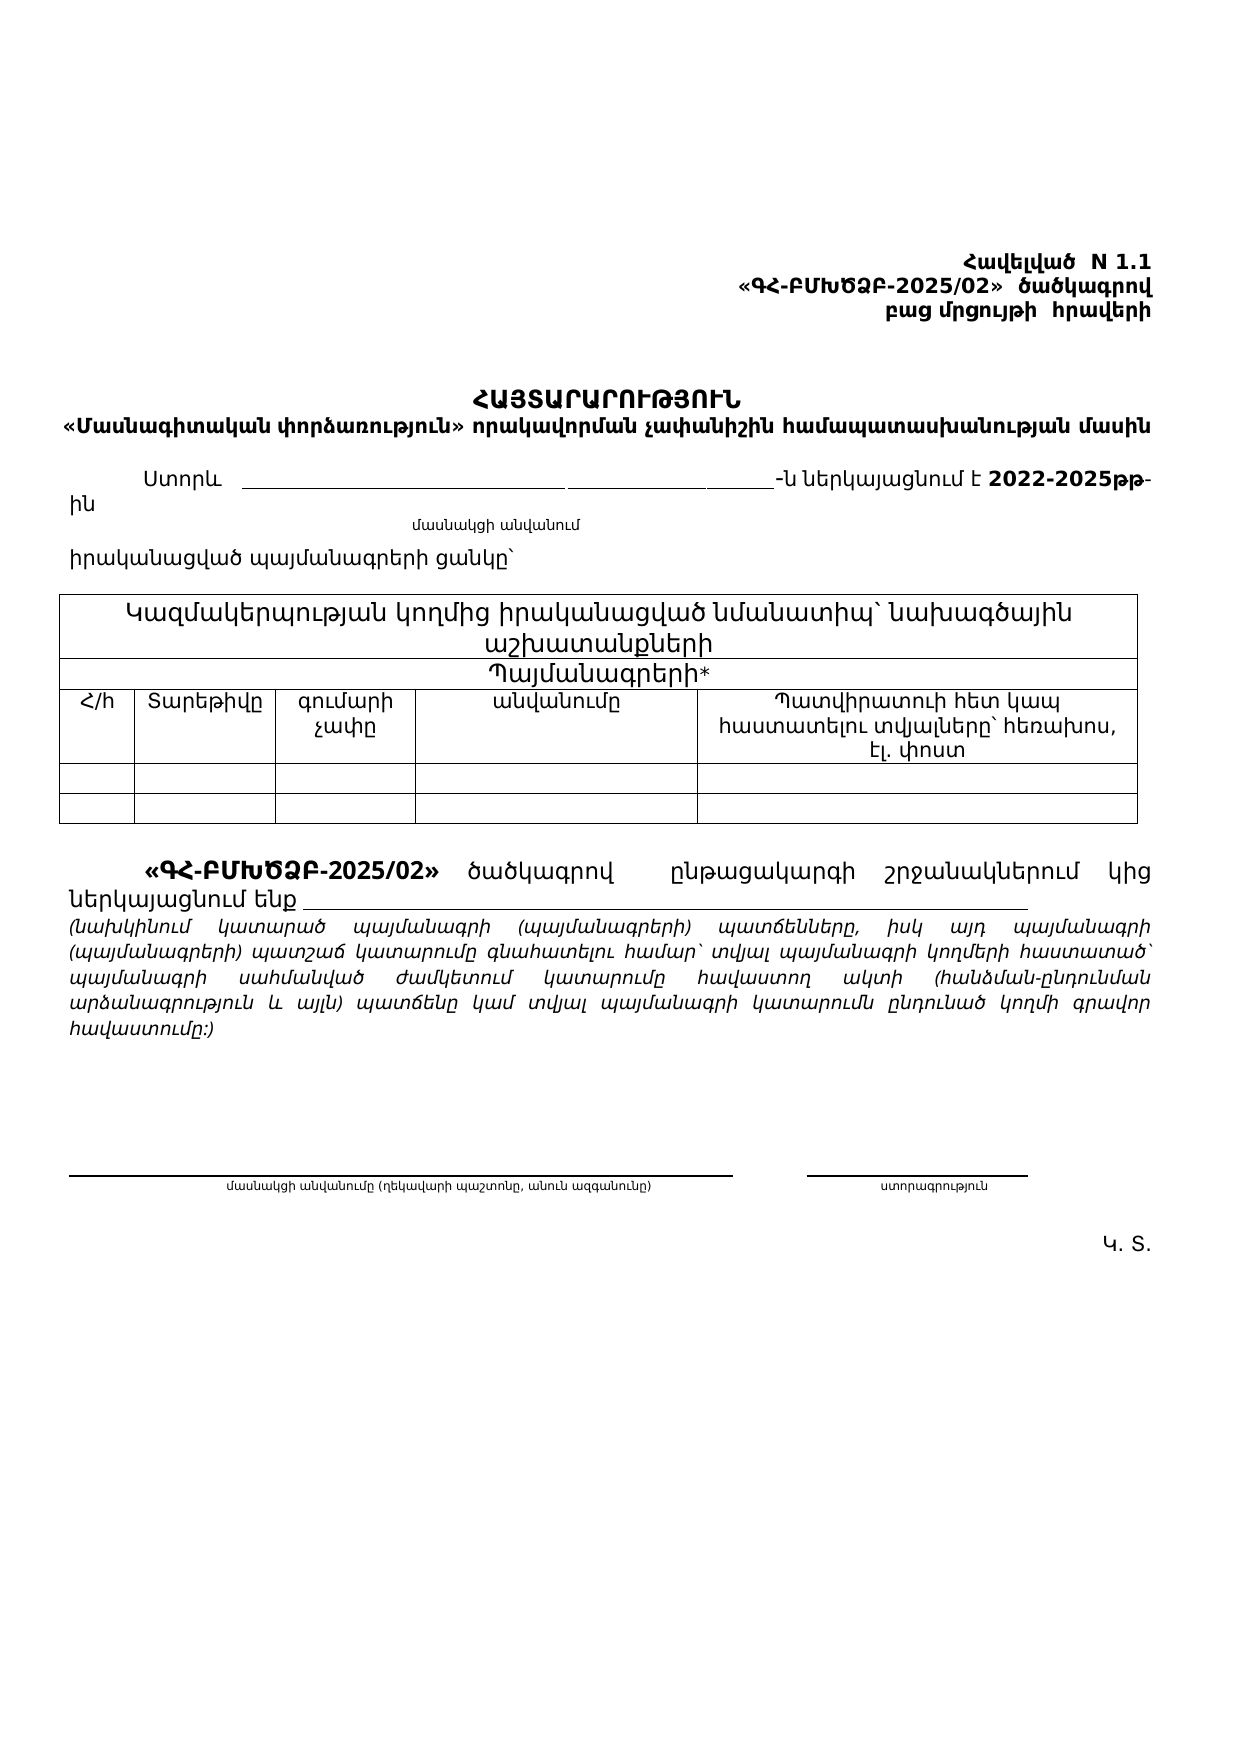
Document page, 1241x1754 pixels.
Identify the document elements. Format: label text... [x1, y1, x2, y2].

text (նախկինում կատարած պայմանագրի (պայմանագրերի) պատճենները, իսկ այդ պայմանագրի (պայմանագրերի) պատշաճ կատարումը գնահատելու համար` տվյալ պայմանագրի կողմերի հաստատած` պայմանագրի սահմանված ժամկետում կատարումը հավաստող ակտի (հանձման-ընդունման արձանագրություն և այլն) պատճենը կամ տվյալ պայմանագրի կատարումն ընդունած կողմի գրավոր հավաստումը:) [69, 913, 1152, 1041]
text իրականացված պայմանագրերի ցանկը՝ [69, 546, 1152, 570]
table_cell գումարի չափը [276, 690, 415, 762]
text ՀԱՅՏԱՐԱՐՈՒԹՅՈՒՆ [62, 385, 1152, 414]
text «ԳՀ-ԲՄԽԾՁԲ-2025/02» ծածկագրով [69, 274, 1152, 298]
table_cell Տարեթիվը [135, 690, 275, 762]
table_cell [60, 794, 134, 823]
text մասնակցի անվանումը (ղեկավարի պաշտոնը, անուն ազգանունը) ստորագրություն [69, 1179, 1152, 1203]
table_cell Հ/հ [60, 690, 134, 762]
table_cell [276, 764, 415, 793]
table_cell [135, 764, 275, 793]
text Ստորև -ն ներկայացնում է 2022-2025թթ-ին [69, 463, 1152, 516]
table_cell [416, 794, 697, 823]
text «Մասնագիտական փորձառություն» որակավորման չափանիշին համապատասխանության մասին [62, 414, 1152, 438]
table_cell [276, 794, 415, 823]
table_header Կազմակերպության կողմից իրականացված նմանատիպ` նախագծային աշխատանքների [60, 595, 1137, 658]
table_cell անվանումը [416, 690, 697, 762]
table_cell Պատվիրատուի հետ կապ հաստատելու տվյալները՝ հեռախոս, էլ. փոստ [698, 690, 1137, 762]
text Կ. Տ. [69, 1232, 1152, 1256]
table_cell [135, 794, 275, 823]
table_cell [416, 764, 697, 793]
text Հավելված N 1.1 [69, 250, 1152, 274]
text բաց մրցույթի հրավերի [69, 298, 1152, 322]
table_cell Պայմանագրերի* [60, 659, 1137, 688]
table_cell [60, 764, 134, 793]
text մասնակցի անվանում [69, 516, 1152, 546]
text «ԳՀ-ԲՄԽԾՁԲ-2025/02» ծածկագրով ընթացակարգի շրջանակներում կից ներկայացնում ենք [69, 852, 1152, 913]
table_cell [698, 794, 1137, 823]
table_cell [698, 764, 1137, 793]
